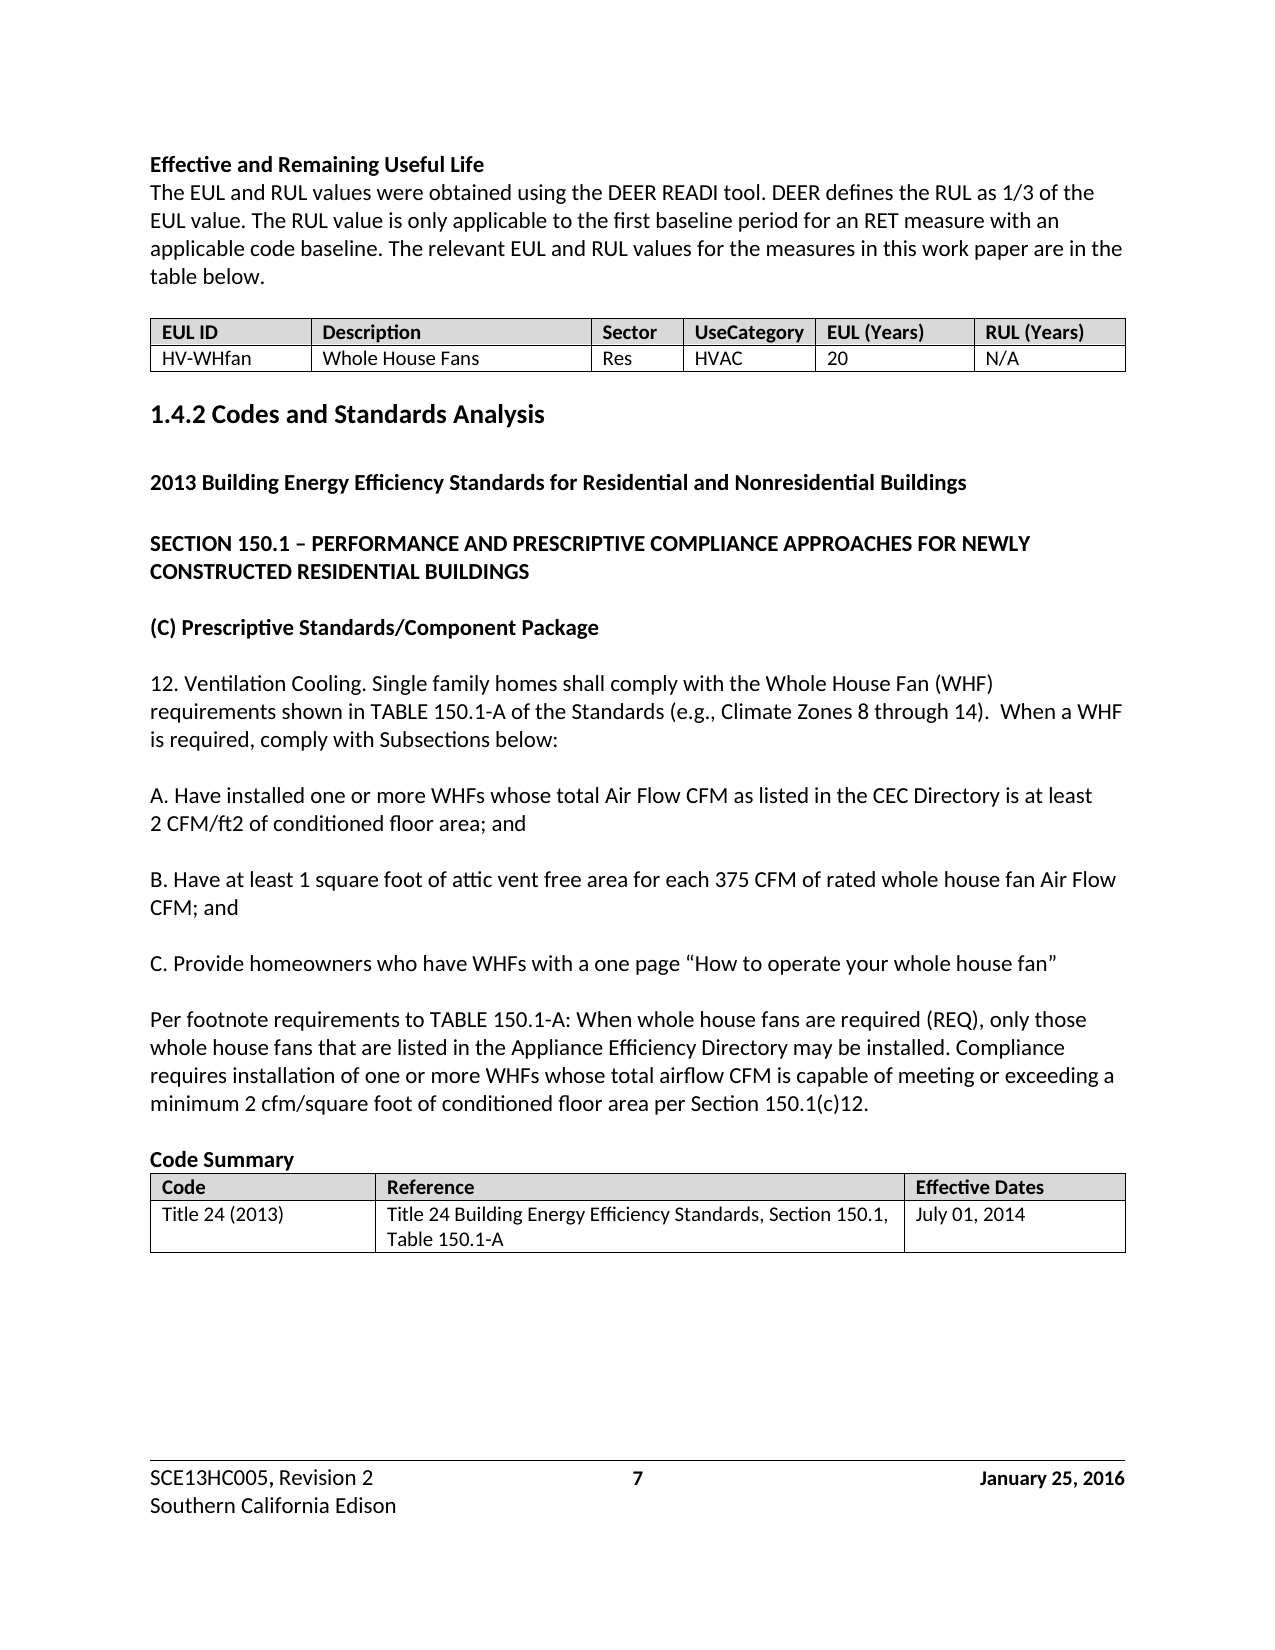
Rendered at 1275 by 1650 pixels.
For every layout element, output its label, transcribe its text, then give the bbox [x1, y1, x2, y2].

table_cell HVAC [684, 346, 815, 371]
table_header Reference [376, 1174, 904, 1200]
text The EUL and RUL values were obtained using the DEER READI tool. DEER defines the RUL as 1/3 of the EUL value. The RUL value is only applicable to the first baseline period for an RET measure with an applicable code baseline. The relevant EUL and RUL values for the measures in this work paper are in the table below. [150, 178, 1125, 290]
text CFM; and [150, 893, 1125, 921]
text 2013 Building Energy Efficiency Standards for Residential and Nonresidential Buildings [150, 468, 1125, 497]
table_header Description [312, 319, 591, 344]
text A. Have installed one or more WHFs whose total Air Flow CFM as listed in the CEC Directory is at least [150, 781, 1125, 809]
text (C) Prescriptive Standards/Component Package [150, 613, 1125, 641]
table_cell N/A [975, 346, 1125, 371]
table_cell 20 [816, 346, 974, 371]
text 12. Ventilation Cooling. Single family homes shall comply with the Whole House Fan (WHF) requirements shown in TABLE 150.1-A of the Standards (e.g., Climate Zones 8 through 14). When a WHF is required, comply with Subsections below: [150, 669, 1125, 753]
text B. Have at least 1 square foot of attic vent free area for each 375 CFM of rated whole house fan Air Flow [150, 865, 1125, 893]
table_header Sector [592, 319, 683, 344]
text 2 CFM/ft2 of conditioned floor area; and [150, 809, 1125, 837]
table_header EUL (Years) [816, 319, 974, 344]
table_cell Whole House Fans [312, 346, 591, 371]
table_cell Title 24 Building Energy Efficiency Standards, Section 150.1, Table 150.1-A [376, 1201, 904, 1252]
table_header Code [151, 1174, 375, 1200]
table_cell July 01, 2014 [905, 1201, 1125, 1252]
text Code Summary [150, 1145, 1125, 1173]
table_header RUL (Years) [975, 319, 1125, 344]
text Per footnote requirements to TABLE 150.1-A: When whole house fans are required (REQ), only those whole house fans that are listed in the Appliance Efficiency Directory may be installed. Compliance requires installation of one or more WHFs whose total airflow CFM is capable of meeting or exceeding a minimum 2 cfm/square foot of conditioned floor area per Section 150.1(c)12. [150, 1005, 1125, 1117]
table_cell Title 24 (2013) [151, 1201, 375, 1252]
subtitle 1.4.2 Codes and Standards Analysis [150, 397, 1125, 430]
text CONSTRUCTED RESIDENTIAL BUILDINGS [150, 557, 1125, 585]
text C. Provide homeowners who have WHFs with a one page “How to operate your whole house fan” [150, 949, 1125, 977]
text Effective and Remaining Useful Life [150, 150, 1125, 178]
table_header UseCategory [684, 319, 815, 344]
text SECTION 150.1 – PERFORMANCE AND PRESCRIPTIVE COMPLIANCE APPROACHES FOR NEWLY [150, 529, 1125, 557]
table_header Effective Dates [905, 1174, 1125, 1200]
table_cell HV-WHfan [151, 346, 311, 371]
table_header EUL ID [151, 319, 311, 344]
table_cell Res [592, 346, 683, 371]
